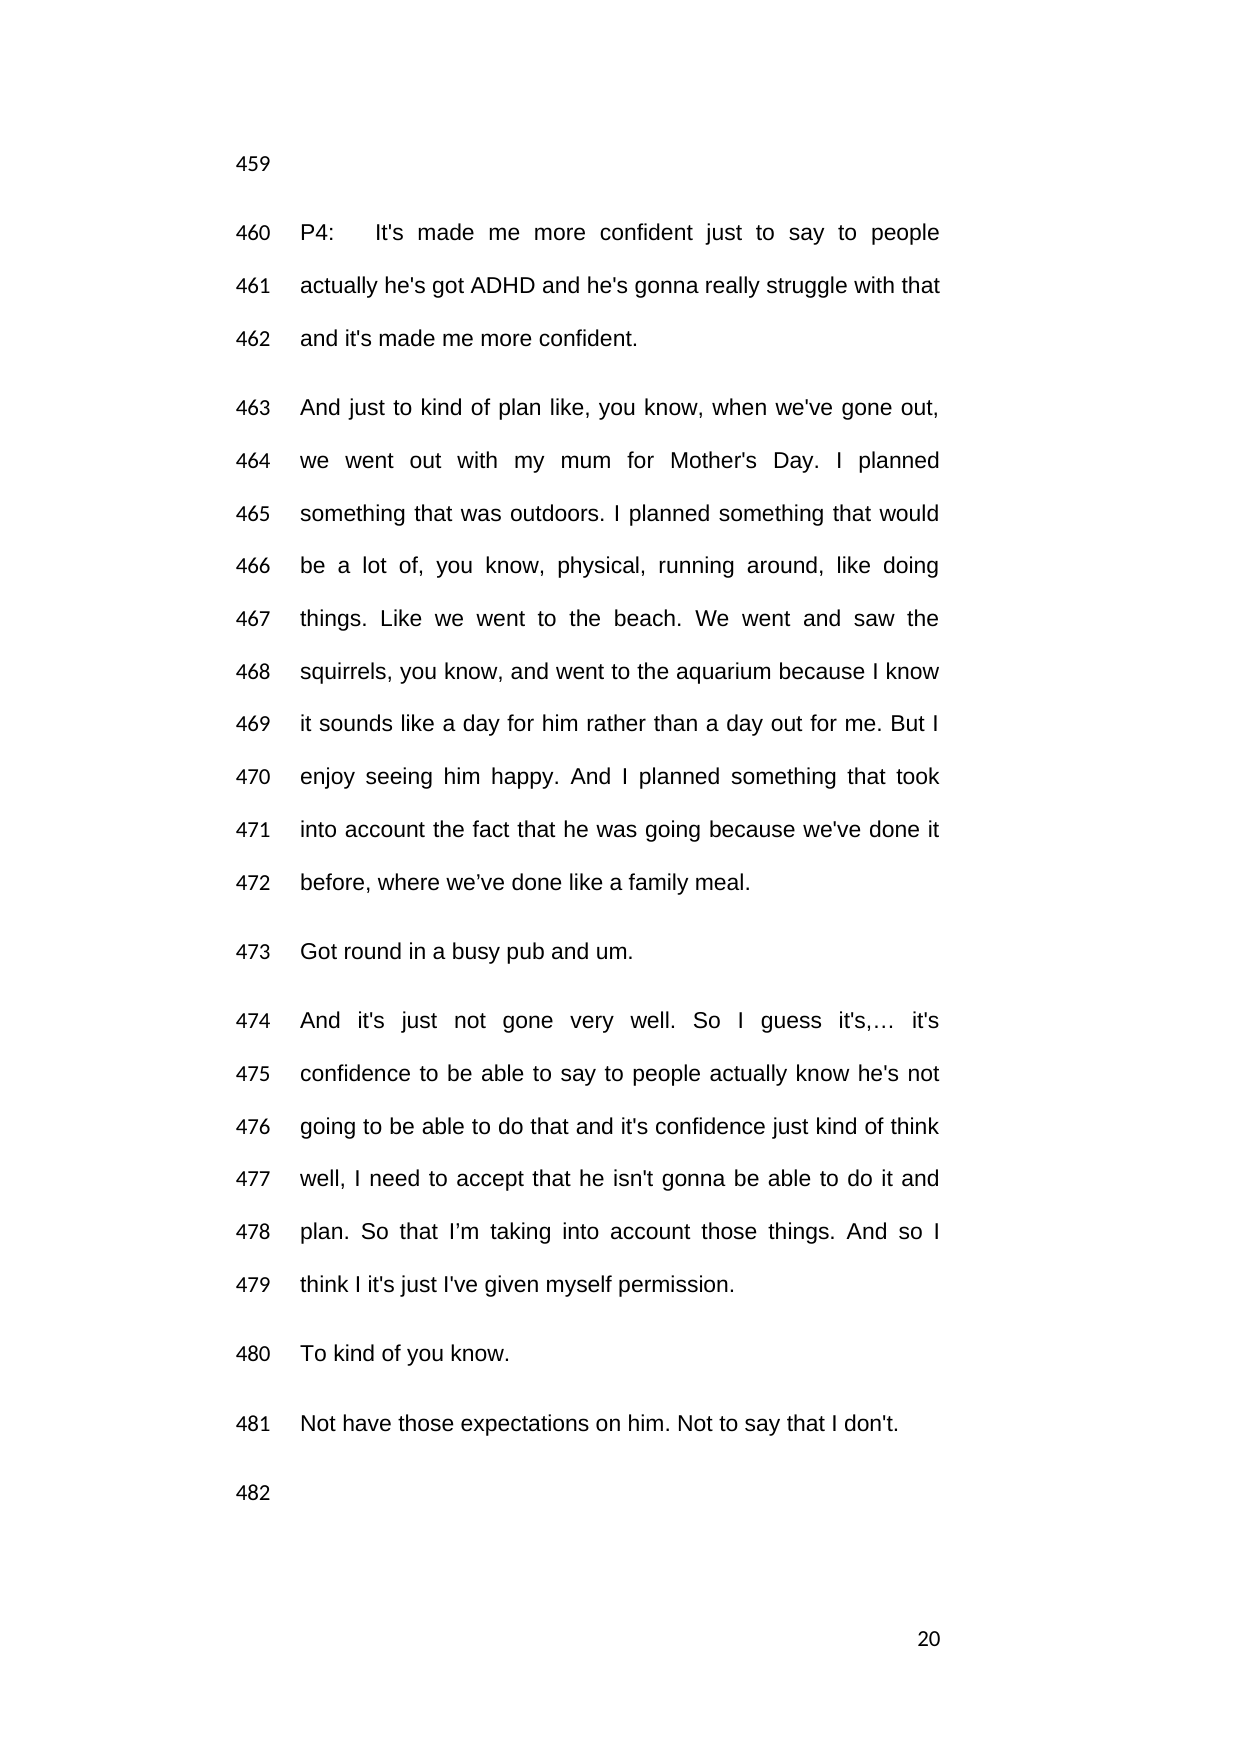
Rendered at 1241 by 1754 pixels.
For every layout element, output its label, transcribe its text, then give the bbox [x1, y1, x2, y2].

text Not have those expectations on him. Not to say that I don't. [300, 1409, 940, 1436]
text And it's just not gone very well. So I guess it's,… it's confidence to be able to say to people actually know he's not going to be able to do that and it's confidence just kind of think well, I need to accept that he isn't gonna be able to do it and plan. So that I’m taking into account those things. And so I think I it's just I've given myself permission. [300, 1007, 940, 1297]
text Got round in a busy pub and um. [300, 938, 940, 964]
text P4: It's made me more confident just to say to people actually he's got ADHD and he's gonna really struggle with that and it's made me more confident. [300, 219, 940, 351]
text And just to kind of plan like, you know, when we've gone out, we went out with my mum for Mother's Day. I planned something that was outdoors. I planned something that would be a lot of, you know, physical, running around, like doing things. Like we went to the beach. We went and saw the squirrels, you know, and went to the aquarium because I know it sounds like a day for him rather than a day out for me. But I enjoy seeing him happy. And I planned something that took into account the fact that he was going because we've done it before, where we’ve done like a family meal. [300, 394, 940, 895]
text To kind of you know. [300, 1340, 940, 1367]
